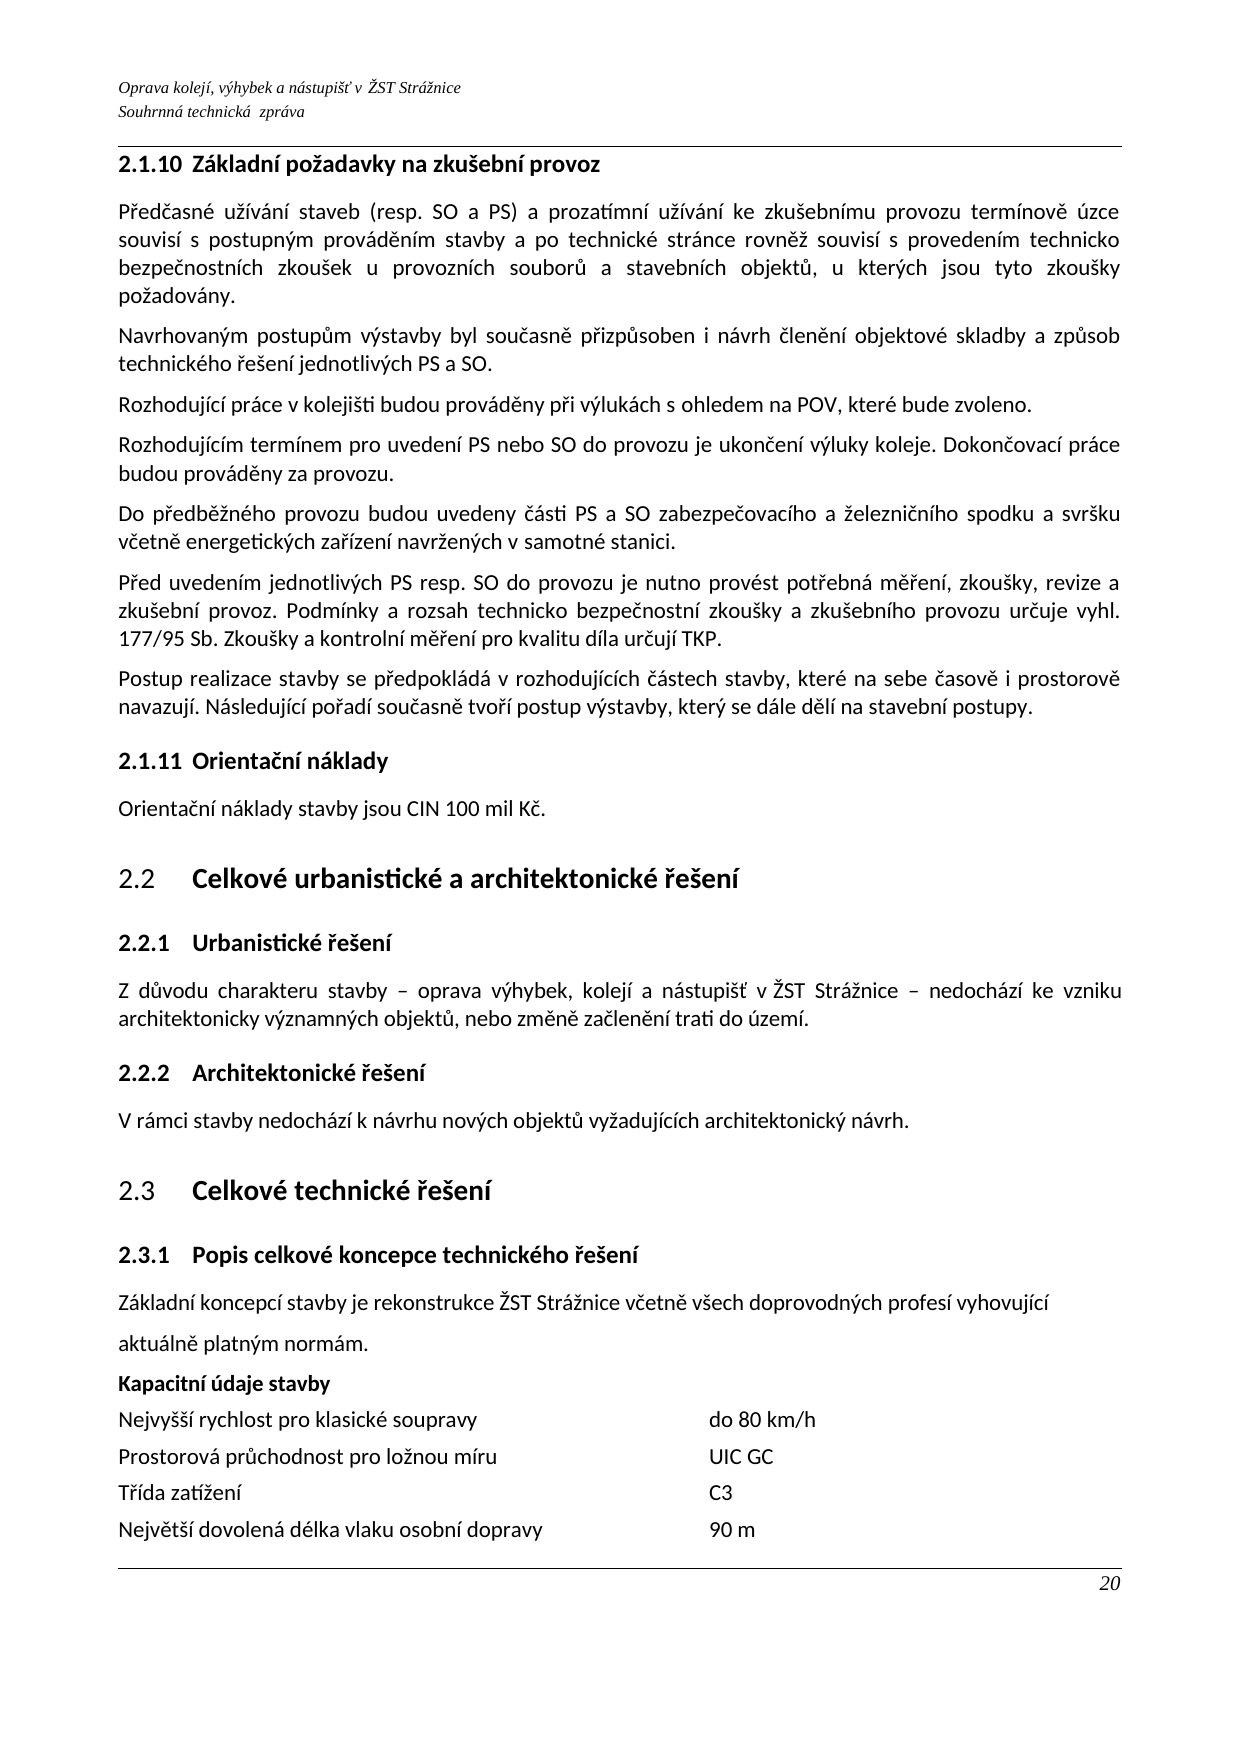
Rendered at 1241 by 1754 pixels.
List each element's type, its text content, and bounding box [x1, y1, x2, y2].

subtitle Urbanistické řešení [118, 927, 1122, 957]
text Orientační náklady stavby jsou CIN 100 mil Kč. [118, 794, 1122, 823]
text Kapacitní údaje stavby [118, 1369, 1122, 1397]
text aktuálně platným normám. [118, 1329, 1122, 1357]
subtitle Popis celkové koncepce technického řešení [118, 1239, 1122, 1269]
text Největší dovolená délka vlaku osobní dopravy 90 m [118, 1515, 1122, 1543]
text Prostorová průchodnost pro ložnou míru UIC GC [118, 1442, 1122, 1470]
subtitle Celkové technické řešení [118, 1172, 1122, 1208]
subtitle Základní požadavky na zkušební provoz [118, 148, 1122, 178]
text Rozhodující práce v kolejišti budou prováděny při výlukách s ohledem na POV, které bude zvoleno. [118, 390, 1122, 418]
subtitle Celkové urbanistické a architektonické řešení [118, 860, 1122, 896]
text Nejvyšší rychlost pro klasické soupravy do 80 km/h [118, 1406, 1122, 1434]
text Základní koncepcí stavby je rekonstrukce ŽST Strážnice včetně všech doprovodných profesí vyhovující [118, 1288, 1122, 1316]
text Postup realizace stavby se předpokládá v rozhodujících částech stavby, které na sebe časově i prostorově navazují. Následující pořadí současně tvoří postup výstavby, který se dále dělí na stavební postupy. [118, 664, 1122, 720]
text Z důvodu charakteru stavby – oprava výhybek, kolejí a nástupišť v ŽST Strážnice – nedochází ke vzniku architektonicky významných objektů, nebo změně začlenění trati do území. [118, 976, 1122, 1032]
text Předčasné užívání staveb (resp. SO a PS) a prozatímní užívání ke zkušebnímu provozu termínově úzce souvisí s postupným prováděním stavby a po technické stránce rovněž souvisí s provedením technicko bezpečnostních zkoušek u provozních souborů a stavebních objektů, u kterých jsou tyto zkoušky požadovány. [118, 197, 1122, 309]
text Třída zatížení C3 [118, 1478, 1122, 1506]
subtitle Architektonické řešení [118, 1057, 1122, 1088]
text V rámci stavby nedochází k návrhu nových objektů vyžadujících architektonický návrh. [118, 1107, 1122, 1134]
text Navrhovaným postupům výstavby byl současně přizpůsoben i návrh členění objektové skladby a způsob technického řešení jednotlivých PS a SO. [118, 322, 1122, 378]
text Do předběžného provozu budou uvedeny části PS a SO zabezpečovacího a železničního spodku a svršku včetně energetických zařízení navržených v samotné stanici. [118, 499, 1122, 555]
text Před uvedením jednotlivých PS resp. SO do provozu je nutno provést potřebná měření, zkoušky, revize a zkušební provoz. Podmínky a rozsah technicko bezpečnostní zkoušky a zkušebního provozu určuje vyhl. 177/95 Sb. Zkoušky a kontrolní měření pro kvalitu díla určují TKP. [118, 568, 1122, 652]
subtitle Orientační náklady [118, 745, 1122, 776]
text Rozhodujícím termínem pro uvedení PS nebo SO do provozu je ukončení výluky koleje. Dokončovací práce budou prováděny za provozu. [118, 431, 1122, 487]
